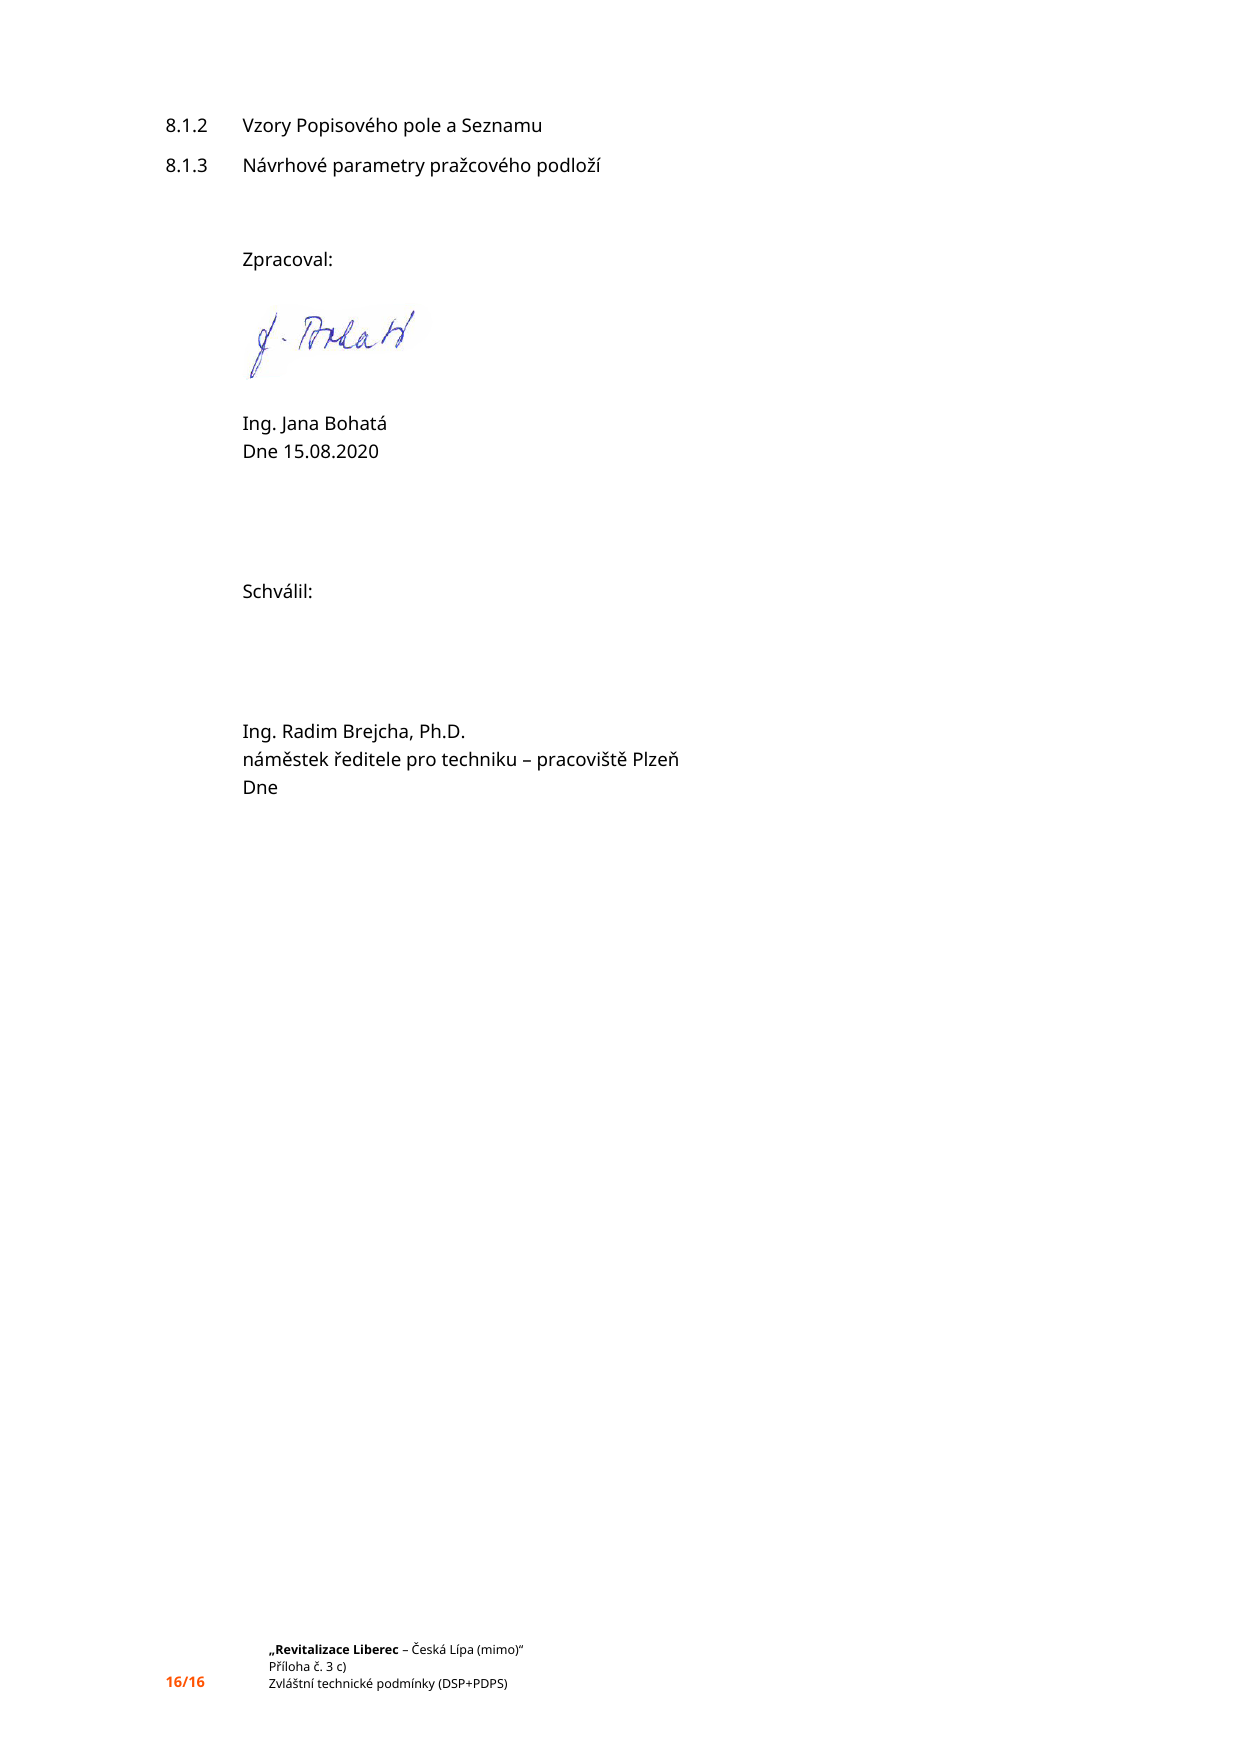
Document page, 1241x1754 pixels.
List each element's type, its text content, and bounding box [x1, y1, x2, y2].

text Dne 15.08.2020 [242, 438, 1075, 464]
text Schválil: [242, 578, 1075, 604]
text Návrhové parametry pražcového podloží [165, 153, 1075, 178]
text Ing. Radim Brejcha, Ph.D. [242, 718, 1075, 744]
text Zpracoval: [242, 247, 1075, 272]
text Dne [242, 774, 1075, 800]
text Vzory Popisového pole a Seznamu [165, 112, 1075, 138]
text Ing. Jana Bohatá [242, 410, 1075, 436]
picture [242, 302, 433, 380]
text náměstek ředitele pro techniku – pracoviště Plzeň [242, 746, 1075, 772]
